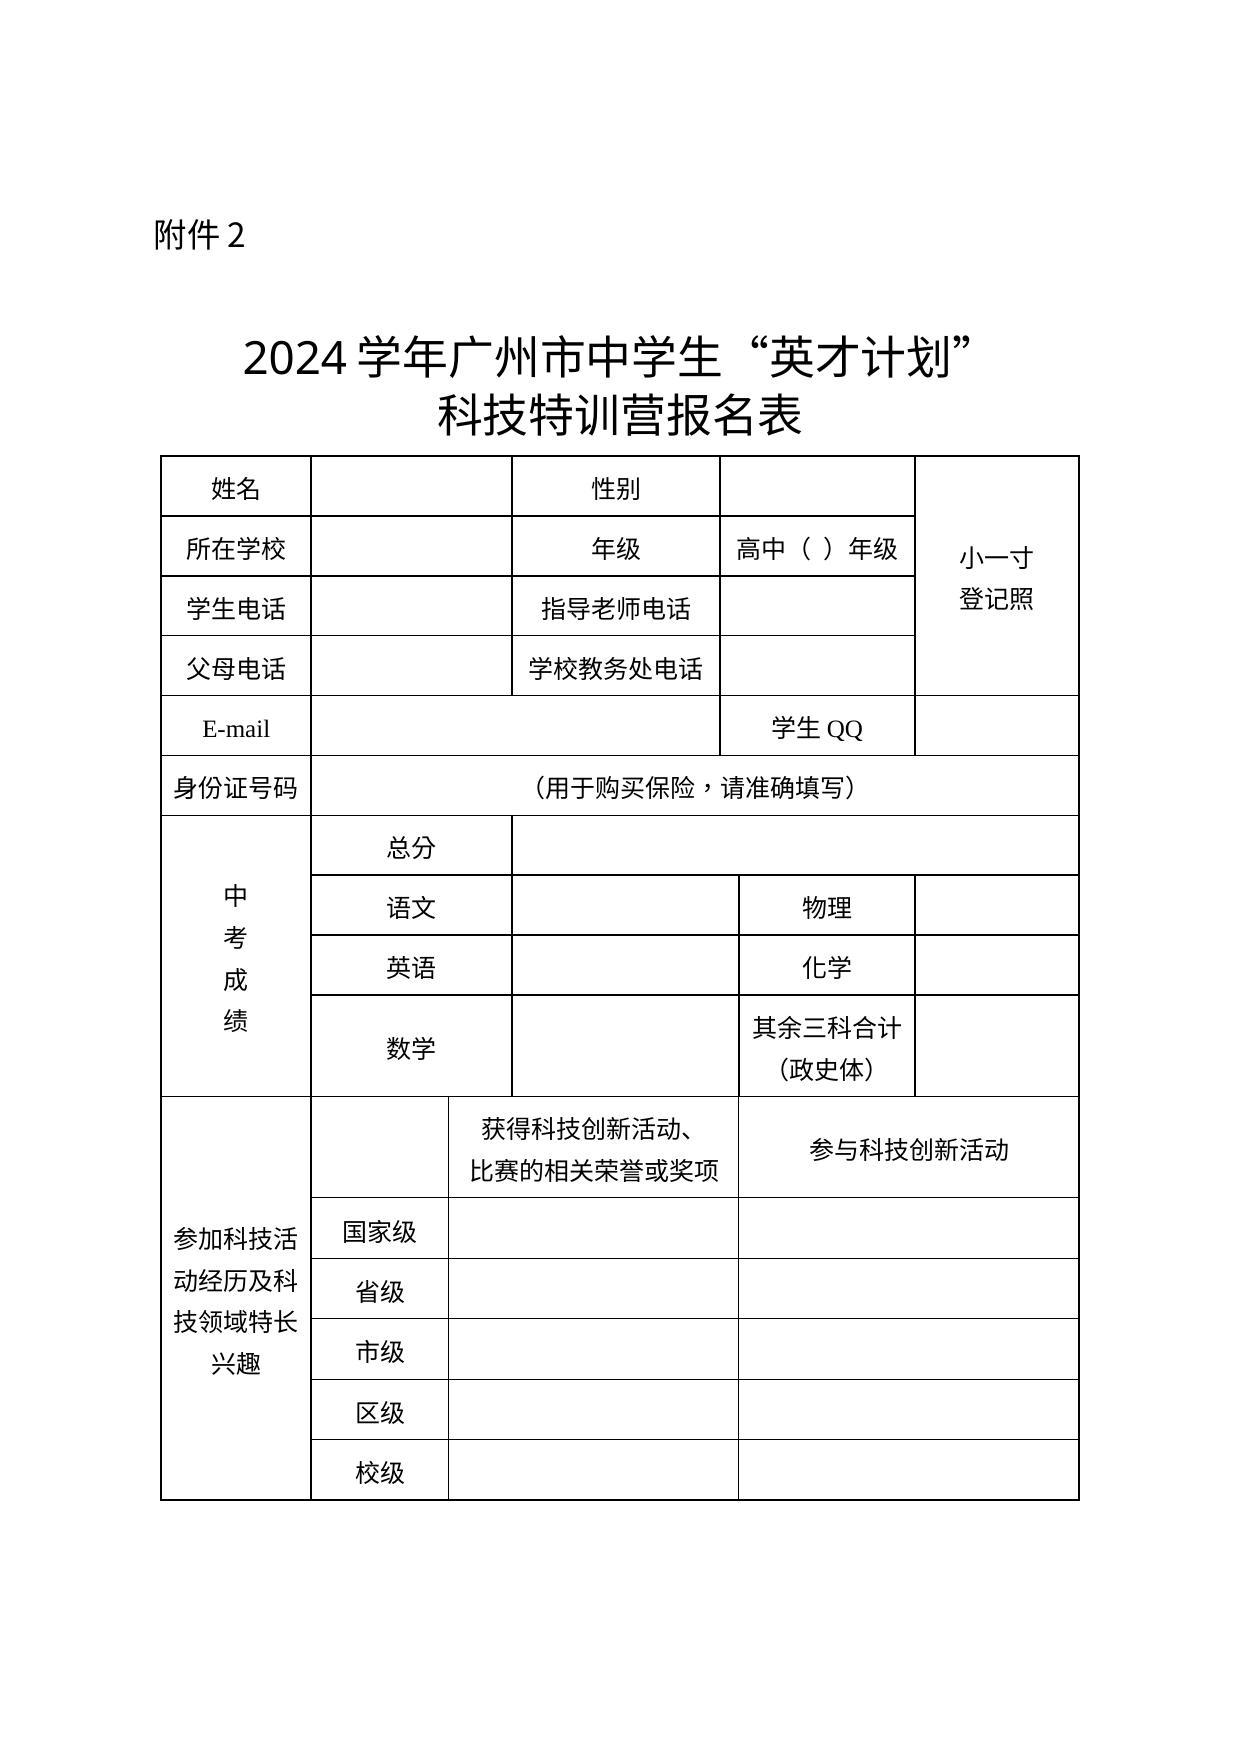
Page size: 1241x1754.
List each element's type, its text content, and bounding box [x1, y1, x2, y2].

table_cell （用于购买保险，请准确填写） [312, 756, 1078, 814]
table_cell [312, 577, 511, 635]
table_cell 学校教务处电话 [513, 636, 719, 695]
table_cell E-mail [162, 696, 310, 754]
table_cell [312, 457, 511, 515]
table_cell 父母电话 [162, 636, 310, 695]
table_cell 所在学校 [162, 517, 310, 575]
table_cell 学生QQ [721, 696, 914, 754]
table_cell [739, 1380, 1078, 1439]
table_cell [916, 696, 1078, 754]
table_cell [449, 1198, 738, 1258]
table_cell [312, 1097, 448, 1197]
table_cell 年级 [513, 517, 719, 575]
table_cell 区级 [312, 1380, 448, 1439]
table_cell [739, 1259, 1078, 1318]
table_cell 指导老师电话 [513, 577, 719, 635]
table_cell 语文 [312, 876, 511, 934]
table_cell 校级 [312, 1440, 448, 1499]
table_cell [739, 1440, 1078, 1499]
table_cell [721, 636, 914, 695]
table_cell [513, 816, 1078, 874]
table_cell 参加科技活动经历及科技领域特长兴趣 [162, 1097, 310, 1499]
table_header 2024学年广州市中学生“英才计划” 科技特训营报名表 [161, 318, 1079, 455]
table_cell 性别 [513, 457, 719, 515]
table_cell [739, 1319, 1078, 1378]
table_cell 国家级 [312, 1198, 448, 1258]
table_cell [312, 517, 511, 575]
table_cell 物理 [740, 876, 914, 934]
table_cell 获得科技创新活动、 比赛的相关荣誉或奖项 [449, 1097, 738, 1197]
table_cell 化学 [740, 936, 914, 994]
table_cell [916, 876, 1078, 934]
text 附件2 [153, 201, 1087, 259]
table_cell [513, 936, 738, 994]
table_cell 英语 [312, 936, 511, 994]
table_cell [449, 1440, 738, 1499]
table_cell [312, 636, 511, 695]
table_cell 省级 [312, 1259, 448, 1318]
table_cell 数学 [312, 996, 511, 1096]
table_cell [916, 996, 1078, 1096]
table_cell 身份证号码 [162, 756, 310, 814]
table_cell [739, 1198, 1078, 1258]
table_cell 参与科技创新活动 [739, 1097, 1078, 1197]
table_cell [916, 936, 1078, 994]
table_cell 姓名 [162, 457, 310, 515]
table_cell [721, 577, 914, 635]
table_cell [513, 876, 738, 934]
table_cell 小一寸 登记照 [916, 457, 1078, 695]
table_cell [721, 457, 914, 515]
table_cell [449, 1319, 738, 1378]
table_cell 总分 [312, 816, 511, 874]
table_cell 学生电话 [162, 577, 310, 635]
table_cell [449, 1259, 738, 1318]
table_cell 高中（ ）年级 [721, 517, 914, 575]
table_cell 市级 [312, 1319, 448, 1378]
table_cell 中 考 成 绩 [162, 816, 310, 1096]
table_cell [312, 696, 719, 754]
table_cell 其余三科合计（政史体） [740, 996, 914, 1096]
table_cell [449, 1380, 738, 1439]
table_cell [513, 996, 738, 1096]
